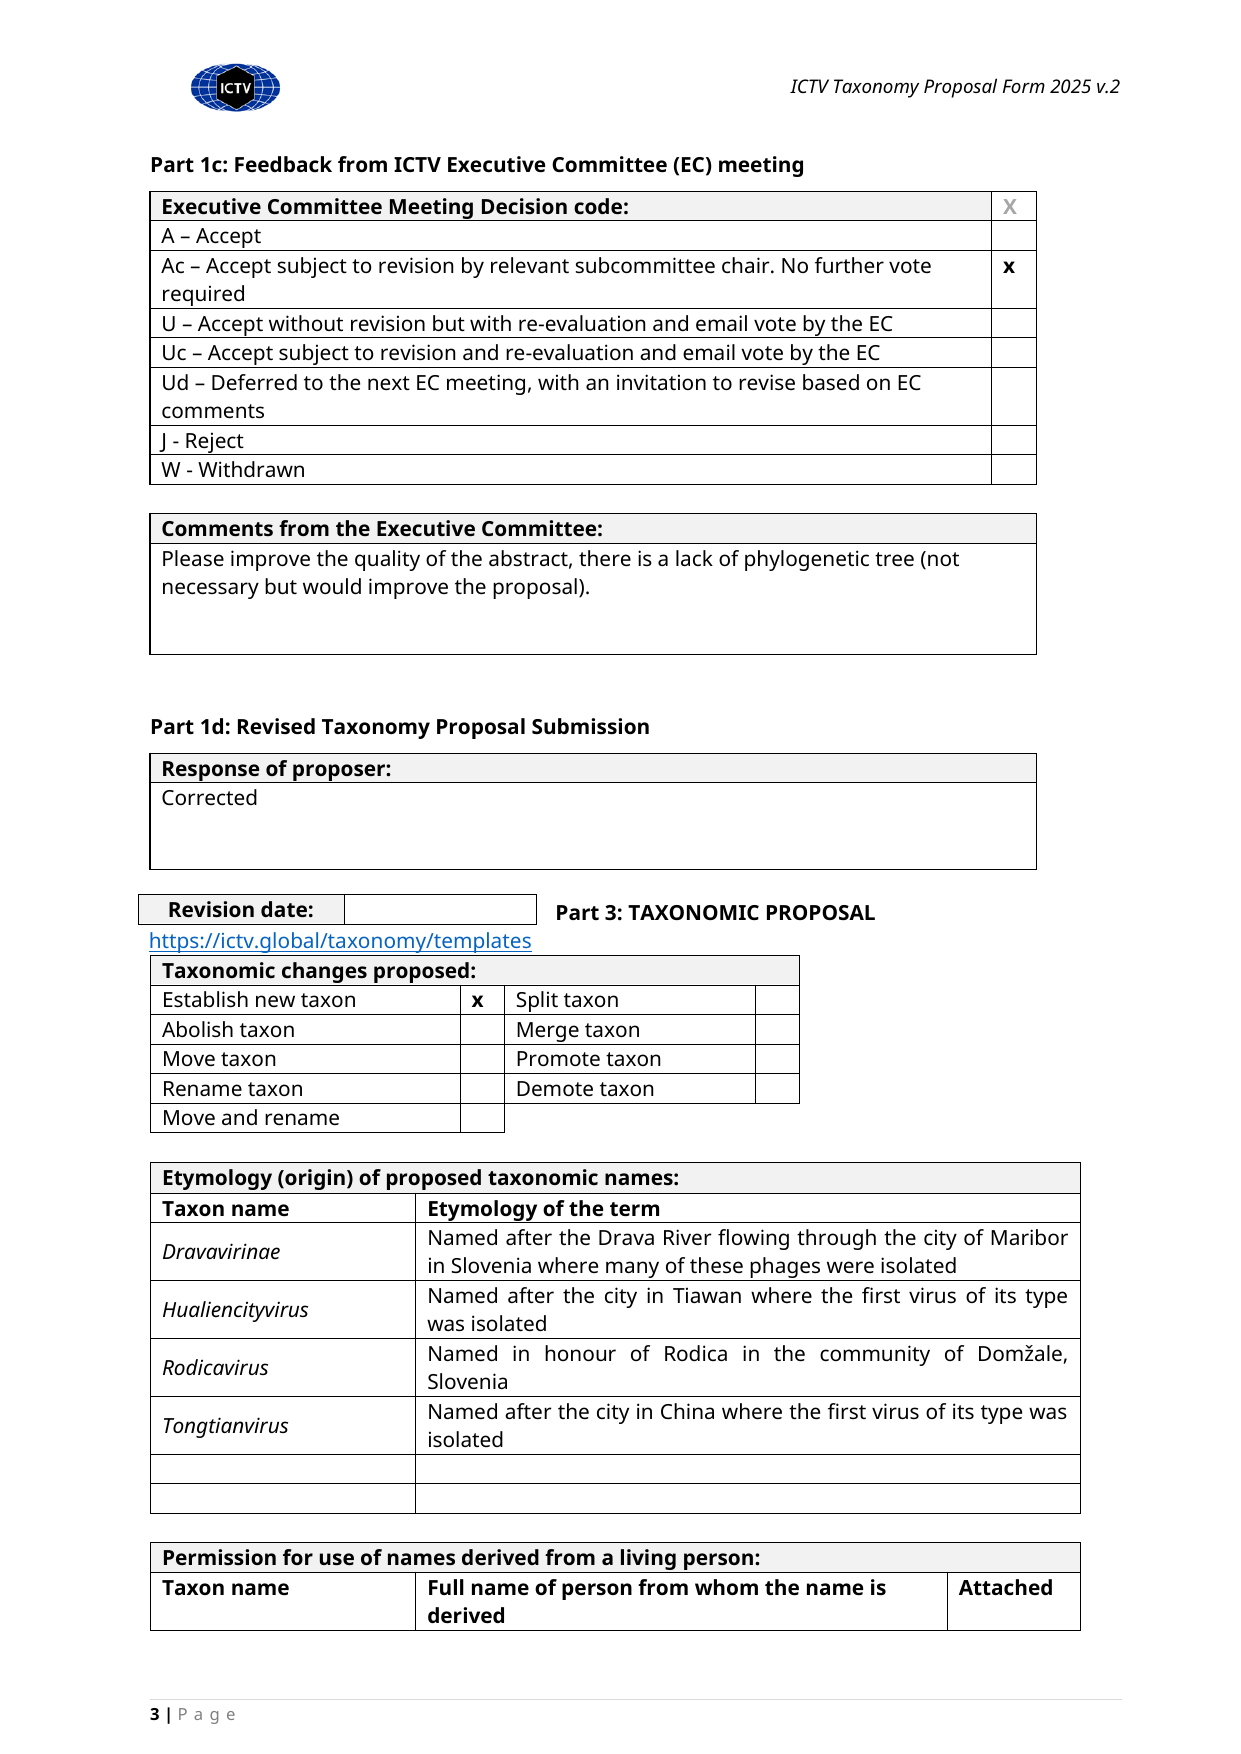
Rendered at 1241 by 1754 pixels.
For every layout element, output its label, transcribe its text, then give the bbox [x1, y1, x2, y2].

table_cell [992, 338, 1036, 367]
table_header Taxonomic changes proposed: [151, 956, 799, 984]
table_cell A – Accept [151, 221, 991, 250]
table_header Response of proposer: [151, 754, 1036, 782]
table_cell [151, 1455, 415, 1483]
table_cell Ac – Accept subject to revision by relevant subcommittee chair. No further vote required [151, 251, 991, 308]
text Part 1c: Feedback from ICTV Executive Committee (EC) meeting [150, 150, 1036, 178]
table_cell Hualiencityvirus [151, 1281, 415, 1338]
table_cell [992, 221, 1036, 250]
table_cell Named after the city in Tiawan where the first virus of its type was isolated [416, 1281, 1080, 1338]
table_cell Named after the city in China where the first virus of its type was isolated [416, 1397, 1080, 1454]
table_cell [416, 1455, 1080, 1483]
table_cell Dravavirinae [151, 1223, 415, 1280]
table_cell [756, 1074, 799, 1102]
table_header X [992, 192, 1036, 220]
table_cell [151, 1484, 415, 1513]
table_cell Move and rename [151, 1104, 460, 1132]
table_cell Merge taxon [505, 1015, 755, 1043]
table_cell [992, 455, 1036, 484]
table_header Permission for use of names derived from a living person: [151, 1543, 1080, 1572]
table_cell x [461, 986, 504, 1014]
table_cell Corrected [151, 783, 1036, 869]
table_cell [461, 1104, 504, 1132]
table_cell Attached [948, 1573, 1080, 1629]
table_header Revision date: [139, 895, 344, 923]
table_cell [992, 309, 1036, 337]
table_cell x [992, 251, 1036, 308]
table_cell Move taxon [151, 1045, 460, 1073]
table_cell [992, 426, 1036, 454]
table_cell Ud – Deferred to the next EC meeting, with an invitation to revise based on EC comments [151, 368, 991, 425]
table_cell Rodicavirus [151, 1339, 415, 1396]
table_cell [461, 1045, 504, 1073]
table_cell Named after the Drava River flowing through the city of Maribor in Slovenia where many of these phages were isolated [416, 1223, 1080, 1280]
table_cell Taxon name [151, 1194, 415, 1222]
table_cell [992, 368, 1036, 425]
picture [190, 56, 282, 113]
table_cell J - Reject [151, 426, 991, 454]
table_cell Promote taxon [505, 1045, 755, 1073]
text Part 3: TAXONOMIC PROPOSAL [150, 898, 1122, 927]
table_cell Tongtianvirus [151, 1397, 415, 1454]
text https://ictv.global/taxonomy/templates [148, 927, 1122, 955]
table_cell Abolish taxon [151, 1015, 460, 1043]
table_cell [756, 1015, 799, 1043]
table_cell Uc – Accept subject to revision and re-evaluation and email vote by the EC [151, 338, 991, 367]
table_header Comments from the Executive Committee: [151, 514, 1036, 543]
table_cell Named in honour of Rodica in the community of Domžale, Slovenia [416, 1339, 1080, 1396]
table_cell Split taxon [505, 986, 755, 1014]
table_cell Establish new taxon [151, 986, 460, 1014]
text Part 1d: Revised Taxonomy Proposal Submission [150, 712, 1122, 740]
table_cell Etymology of the term [416, 1194, 1080, 1222]
table_cell Please improve the quality of the abstract, there is a lack of phylogenetic tree (not necessary but would improve the proposal). [151, 544, 1036, 654]
table_cell Demote taxon [505, 1074, 755, 1102]
table_header Executive Committee Meeting Decision code: [151, 192, 991, 220]
table_cell [461, 1074, 504, 1102]
table_header [345, 895, 536, 923]
table_cell [756, 1045, 799, 1073]
table_cell Full name of person from whom the name is derived [416, 1573, 947, 1629]
table_cell [416, 1484, 1080, 1513]
table_header Etymology (origin) of proposed taxonomic names: [151, 1163, 1080, 1193]
table_cell [461, 1015, 504, 1043]
table_cell U – Accept without revision but with re-evaluation and email vote by the EC [151, 309, 991, 337]
table_cell W - Withdrawn [151, 455, 991, 484]
table_cell [756, 986, 799, 1014]
table_cell Rename taxon [151, 1074, 460, 1102]
table_cell Taxon name [151, 1573, 415, 1629]
